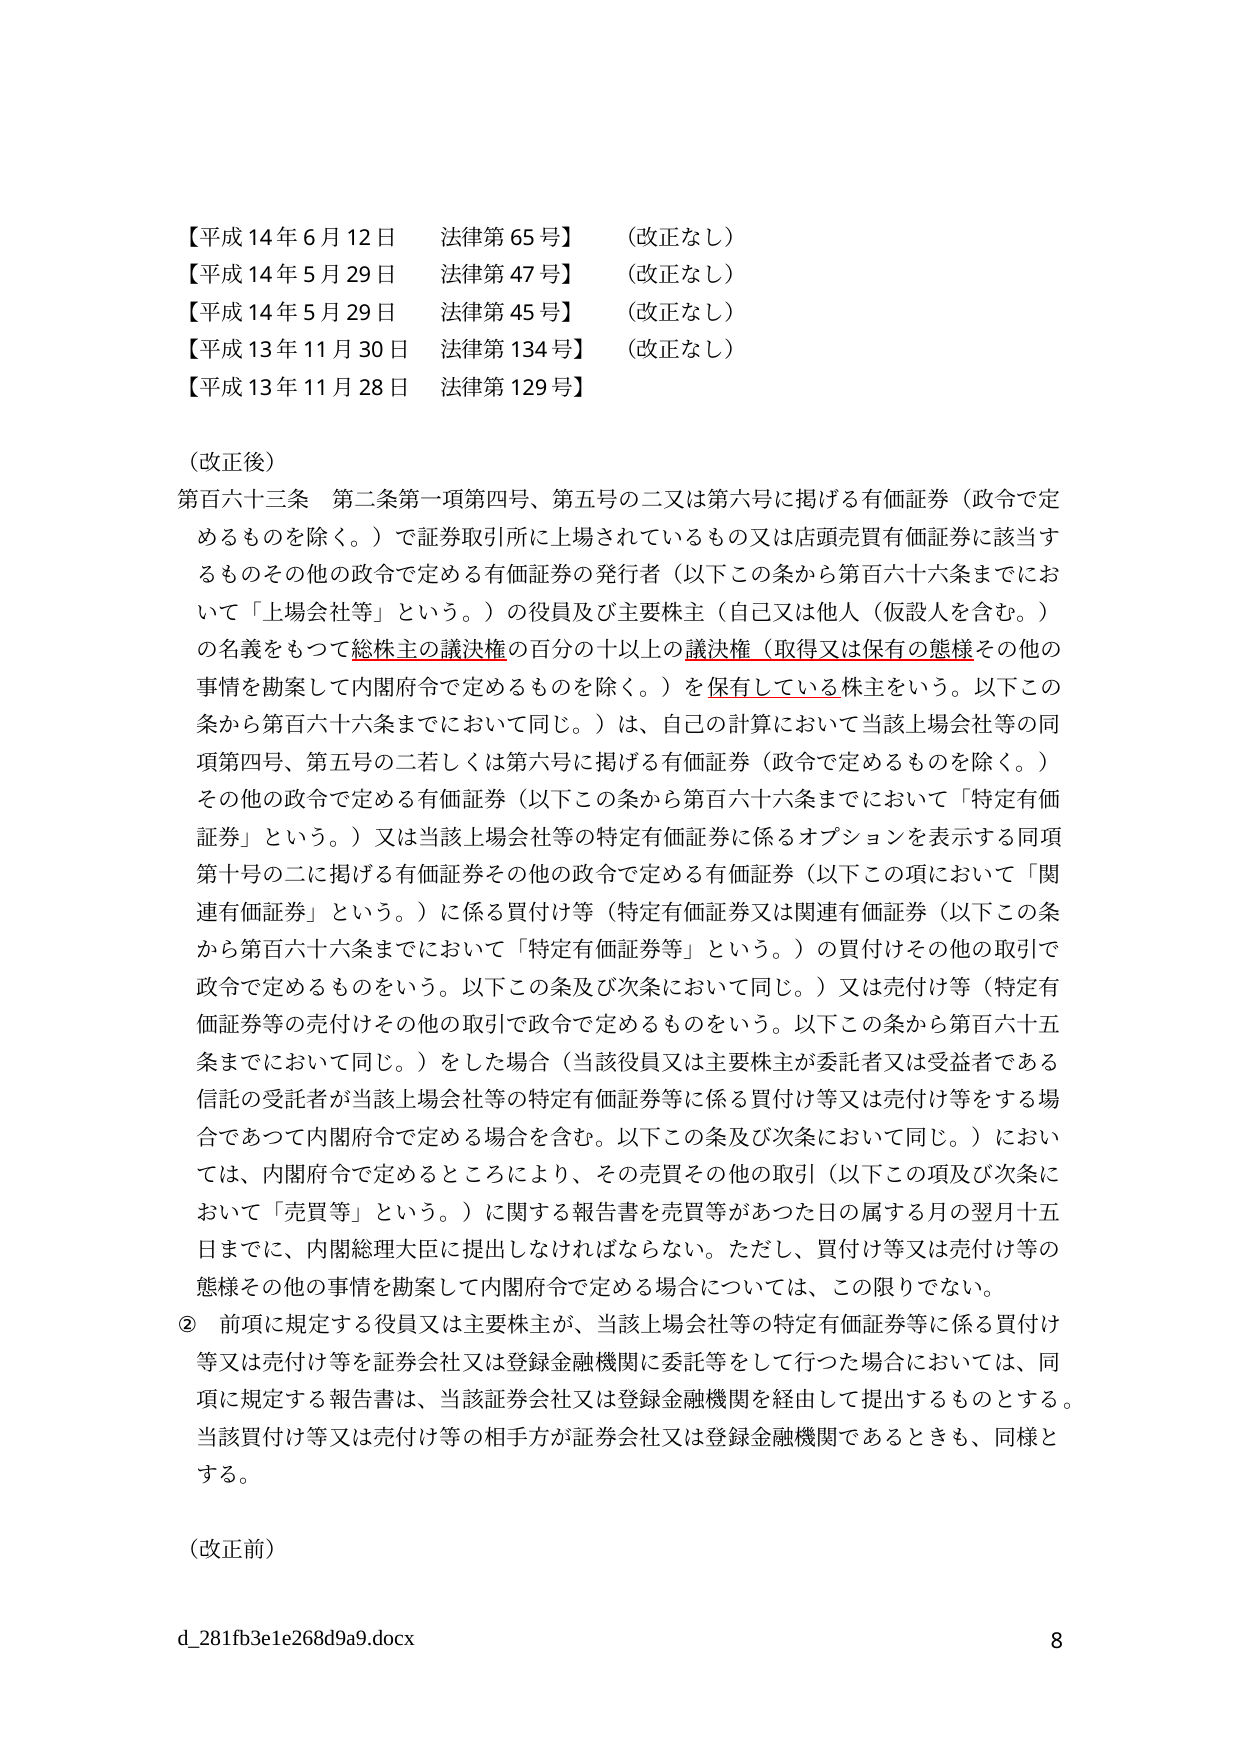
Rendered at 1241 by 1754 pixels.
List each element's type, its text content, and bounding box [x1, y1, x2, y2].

text 【平成14年5月29日 法律第47号】 （改正なし） [177, 254, 1063, 292]
text 【平成13年11月28日 法律第129号】 [177, 367, 1063, 404]
text 【平成14年6月12日 法律第65号】 （改正なし） [177, 217, 1063, 254]
text 【平成13年11月30日 法律第134号】 （改正なし） [177, 329, 1063, 367]
text （改正後） [177, 442, 1063, 479]
text 【平成14年5月29日 法律第45号】 （改正なし） [177, 292, 1063, 329]
text （改正前） [177, 1529, 1063, 1567]
text ② 前項に規定する役員又は主要株主が、当該上場会社等の特定有価証券等に係る買付け等又は売付け等を証券会社又は登録金融機関に委託等をして行つた場合においては、同項に規定する報告書は、当該証券会社又は登録金融機関を経由して提出するものとする。当該買付け等又は売付け等の相手方が証券会社又は登録金融機関であるときも、同様とする。 [177, 1304, 1063, 1492]
